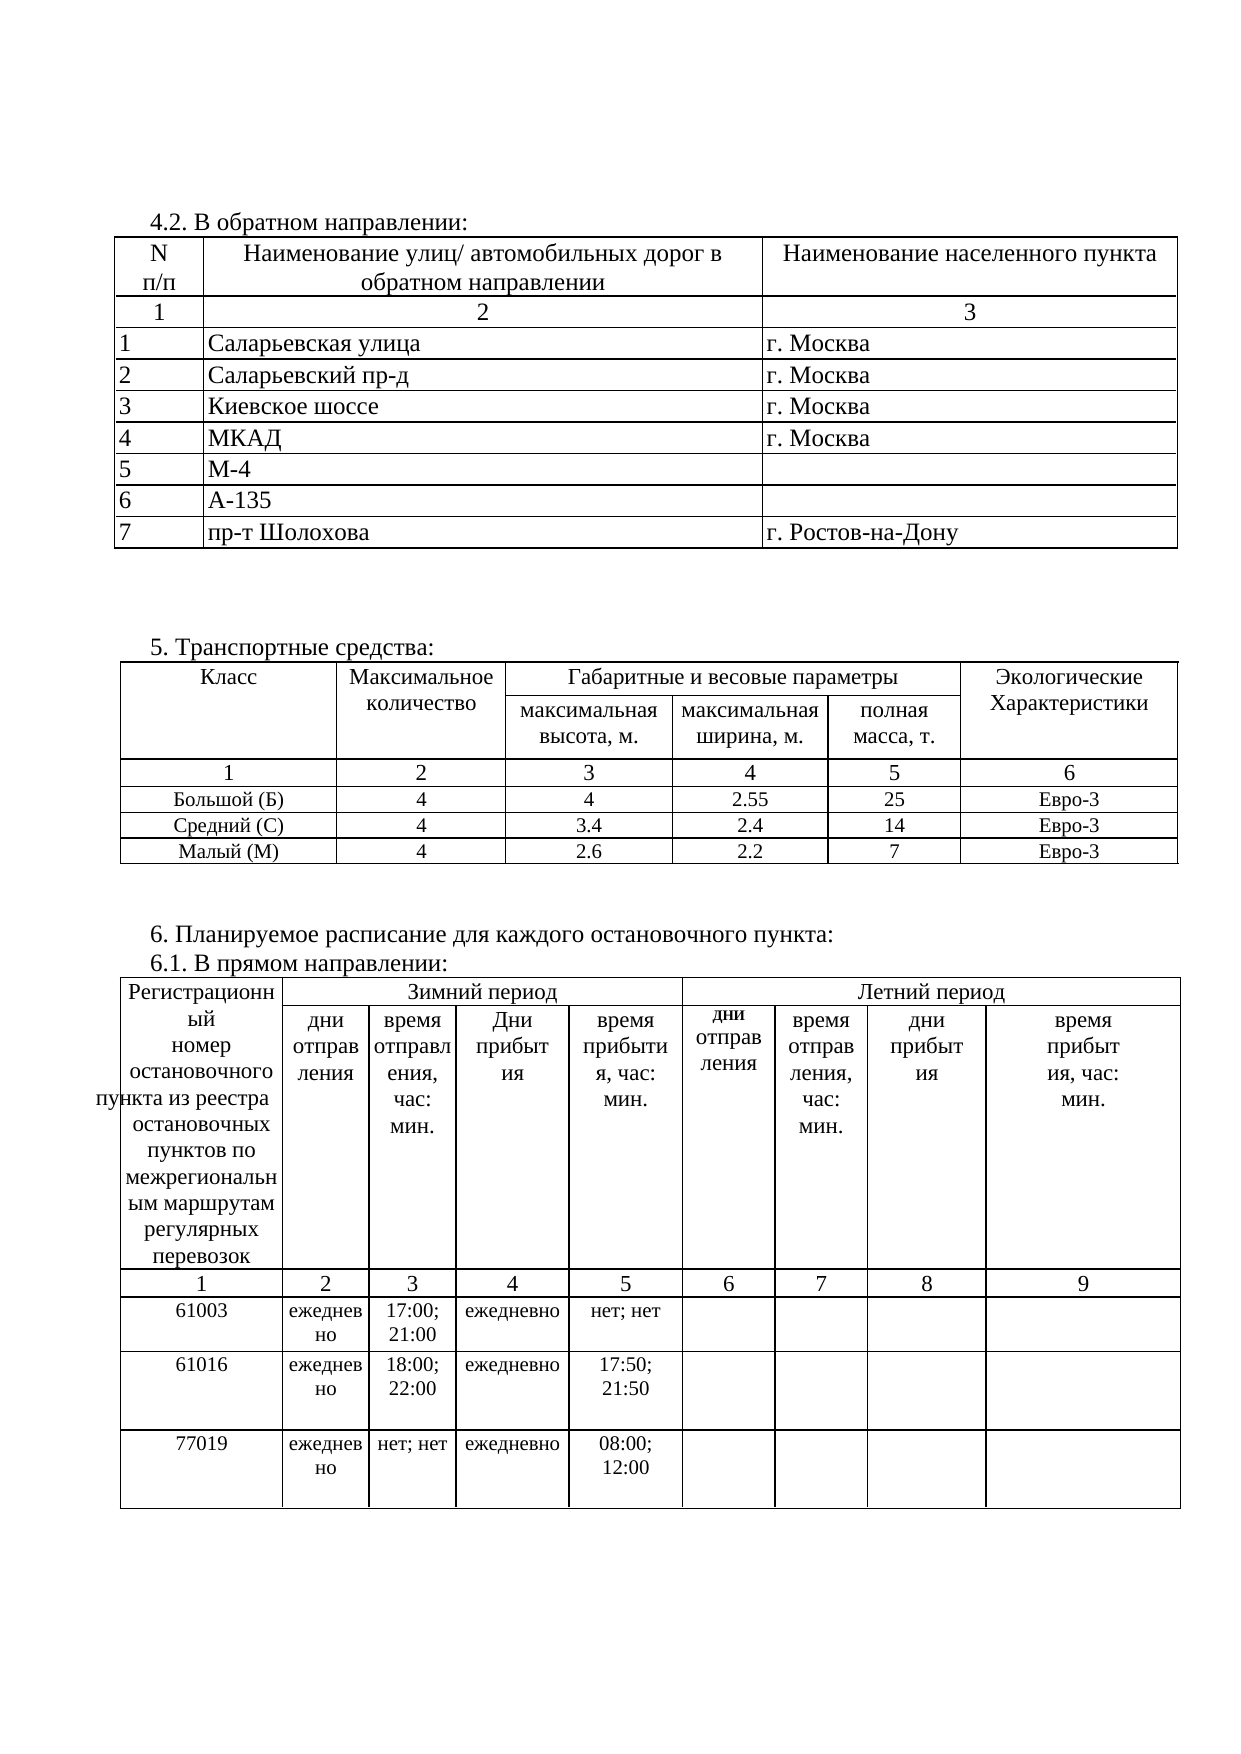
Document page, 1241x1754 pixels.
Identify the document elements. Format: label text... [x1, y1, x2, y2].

table_cell Средний (С) [121, 813, 336, 837]
table_cell 6 [683, 1270, 774, 1296]
table_cell [868, 1298, 985, 1351]
table_cell максимальная ширина, м. [673, 696, 827, 758]
table_cell 17:50; 21:50 [570, 1352, 682, 1429]
table_cell 4 [337, 839, 505, 863]
table_cell [987, 1298, 1180, 1351]
text 6. Планируемое расписание для каждого остановочного пункта: [150, 919, 1090, 948]
table_cell г. Москва [763, 421, 1177, 453]
table_cell 77019 [121, 1431, 282, 1507]
table_cell [776, 1298, 867, 1351]
table_header N п/п [115, 238, 203, 295]
table_cell 9 [987, 1270, 1180, 1296]
table_header Летний период [683, 978, 1180, 1005]
table_cell Евро-3 [961, 787, 1177, 811]
table_cell 2.55 [673, 787, 827, 811]
table_cell ежедневно [283, 1431, 368, 1507]
table_cell 2 [337, 760, 505, 786]
table_cell Евро-3 [961, 839, 1177, 863]
table_cell 4 [457, 1270, 568, 1296]
table_cell время отправл ения, час: мин. [370, 1006, 455, 1268]
table_cell нет; нет [570, 1298, 682, 1351]
table_cell ежедневно [283, 1352, 368, 1429]
table_cell ДНИ отправ ления [683, 1006, 774, 1268]
table_cell 2.4 [673, 813, 827, 837]
table_cell максимальная высота, м. [506, 696, 672, 758]
text 5. Транспортные средства: [150, 632, 1090, 661]
table_cell 2.2 [673, 839, 827, 863]
table_cell [776, 1352, 867, 1429]
table_cell г. Москва [763, 390, 1177, 421]
table_cell Евро-3 [961, 813, 1177, 837]
table_cell [868, 1431, 985, 1507]
table_cell Большой (Б) [121, 787, 336, 811]
table_header Класс [121, 663, 336, 758]
table_cell ежедневно [457, 1298, 568, 1351]
table_cell дни отправ ления [283, 1006, 368, 1268]
table_cell Киевское шоссе [204, 391, 762, 421]
text 6.1. В прямом направлении: [150, 948, 1090, 977]
table_cell время отправ ления, час: мин. [776, 1006, 867, 1268]
table_cell ежедневно [457, 1352, 568, 1429]
table_cell [987, 1352, 1180, 1429]
table_cell г. Ростов-на-Дону [763, 516, 1177, 547]
table_cell [683, 1431, 774, 1507]
table_cell 4 [337, 813, 505, 837]
table_cell 1 [121, 1270, 282, 1296]
table_cell 5 [829, 760, 960, 786]
table_cell 1 [115, 328, 203, 358]
table_cell 2.6 [506, 839, 672, 863]
table_cell 2 [115, 359, 203, 390]
table_cell дни прибыт ия [868, 1006, 985, 1268]
table_cell 2 [204, 297, 762, 327]
table_header Наименование улиц/ автомобильных дорог в обратном направлении [204, 238, 762, 295]
table_cell Дни прибыт ия [457, 1006, 568, 1268]
table_cell 7 [776, 1270, 867, 1296]
table_cell М-4 [204, 454, 762, 484]
table_header Наименование населенного пункта [763, 238, 1177, 295]
table_cell 4 [337, 787, 505, 811]
table_cell полная масса, т. [829, 696, 960, 758]
table_cell 18:00; 22:00 [370, 1352, 455, 1429]
table_cell [763, 484, 1177, 516]
table_cell 4 [115, 422, 203, 453]
table_cell 08:00; 12:00 [570, 1431, 682, 1507]
table_cell [868, 1352, 985, 1429]
table_cell 8 [868, 1270, 985, 1296]
table_cell 3 [370, 1270, 455, 1296]
table_cell 1 [115, 296, 203, 327]
table_cell 3 [763, 295, 1177, 327]
table_header Максимальное количество [337, 663, 505, 758]
table_cell [987, 1431, 1180, 1507]
table_header Зимний период [283, 978, 682, 1005]
table_cell нет; нет [370, 1431, 455, 1507]
table_cell [683, 1298, 774, 1351]
table_cell 17:00; 21:00 [370, 1298, 455, 1351]
table_cell 61003 [121, 1298, 282, 1351]
table_cell 1 [121, 760, 336, 786]
table_cell 5 [570, 1270, 682, 1296]
table_cell 4 [673, 760, 827, 786]
table_cell 6 [115, 485, 203, 516]
table_cell 14 [829, 813, 960, 837]
table_cell 25 [829, 787, 960, 811]
table_cell 2 [283, 1270, 368, 1296]
table_cell г. Москва [763, 327, 1177, 358]
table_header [121, 978, 282, 1268]
table_cell 6 [961, 760, 1177, 786]
table_cell А-135 [204, 486, 762, 516]
table_cell Малый (М) [121, 839, 336, 863]
table_cell 3 [115, 391, 203, 421]
table_cell ежедневно [283, 1298, 368, 1351]
table_cell [763, 453, 1177, 484]
table_cell 5 [115, 454, 203, 484]
table_cell [776, 1431, 867, 1507]
table_cell Саларьевская улица [204, 328, 762, 358]
text 4.2. В обратном направлении: [150, 207, 1090, 236]
table_header Габаритные и весовые параметры [506, 663, 960, 694]
table_cell 61016 [121, 1352, 282, 1429]
table_cell г. Москва [763, 358, 1177, 390]
table_cell время прибыти я, час: мин. [570, 1006, 682, 1268]
table_cell ежедневно [457, 1431, 568, 1507]
table_cell пр-т Шолохова [204, 517, 762, 547]
table_cell 4 [506, 787, 672, 811]
table_cell 3.4 [506, 813, 672, 837]
table_header Экологические Характеристики [961, 663, 1177, 758]
table_cell 3 [506, 760, 672, 786]
table_cell Саларьевский пр-д [204, 360, 762, 390]
table_cell время прибыт ия, час: мин. [987, 1006, 1180, 1268]
table_cell 7 [829, 839, 960, 863]
table_cell [683, 1352, 774, 1429]
table_cell 7 [115, 517, 203, 547]
table_cell МКАД [204, 423, 762, 453]
